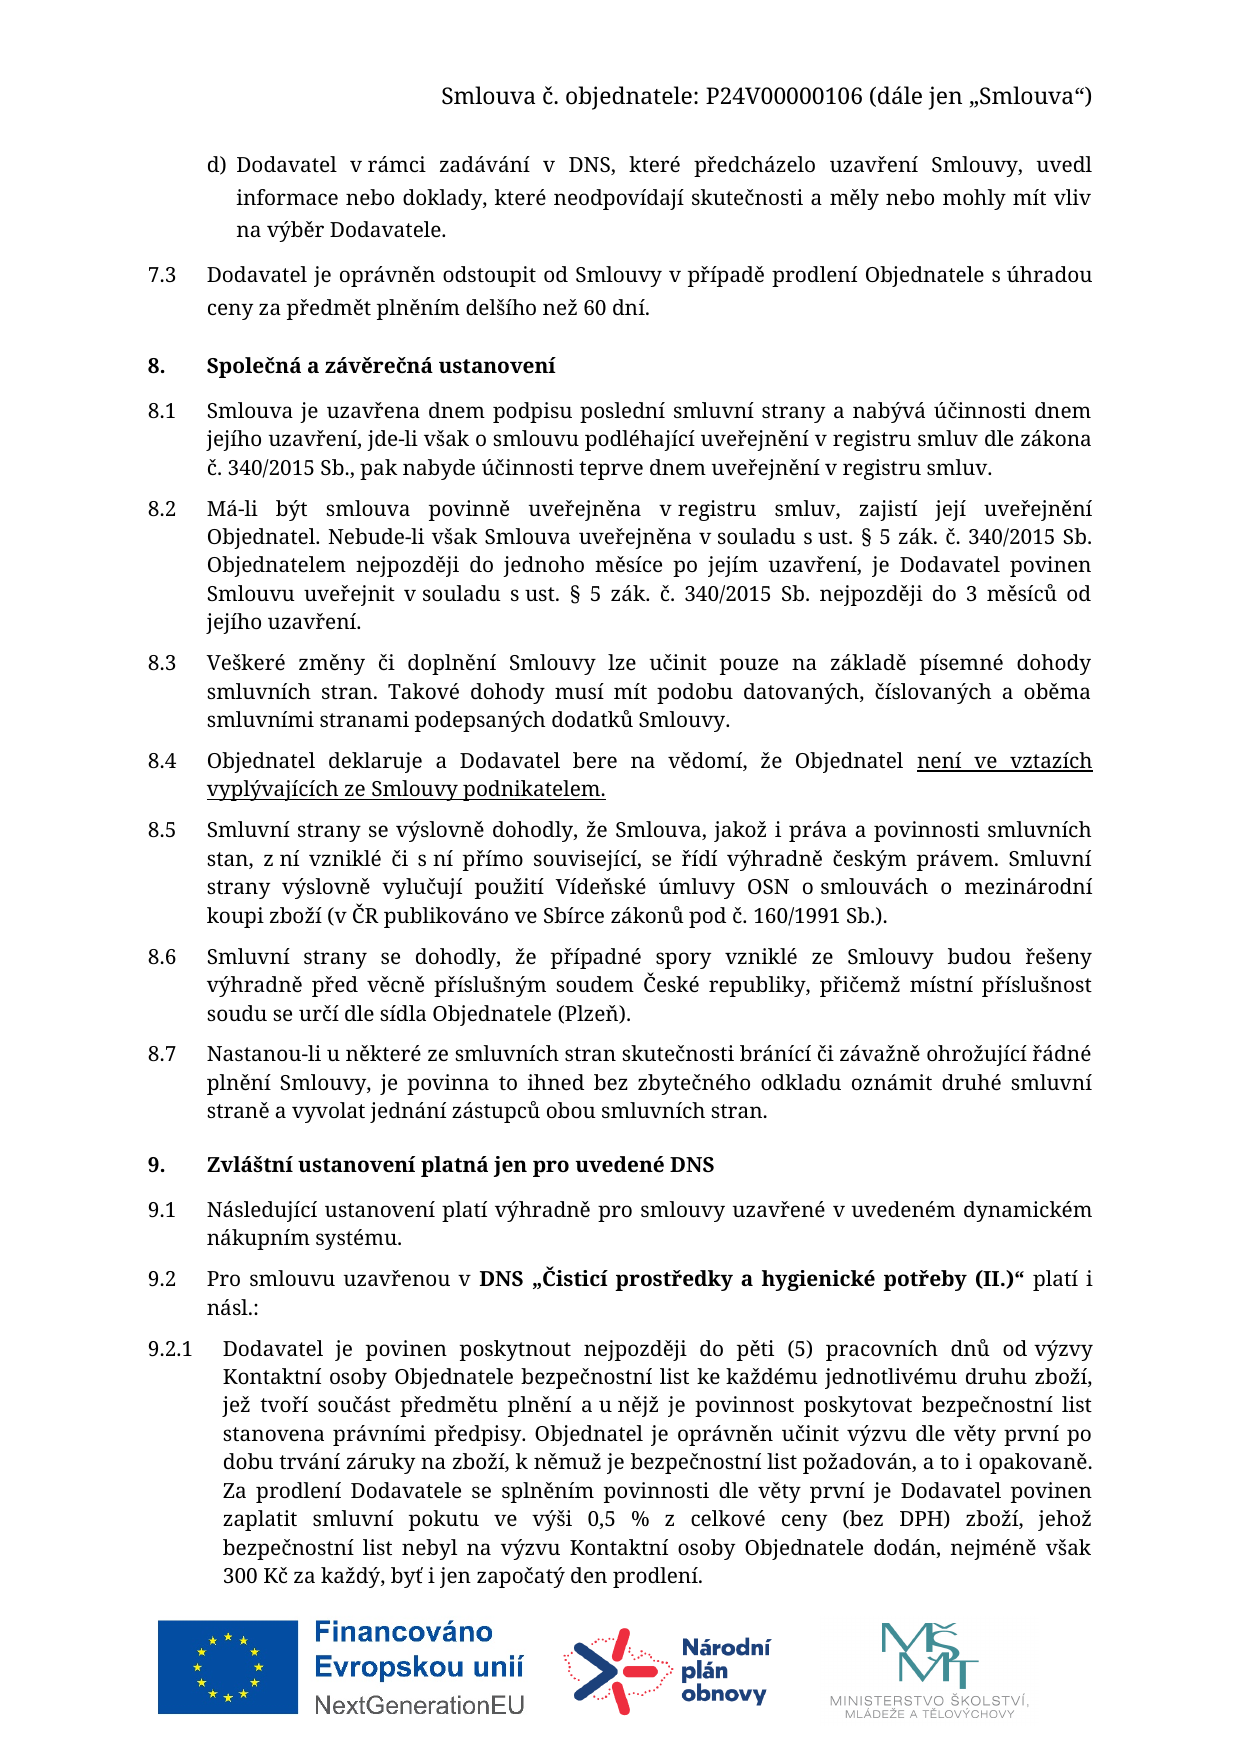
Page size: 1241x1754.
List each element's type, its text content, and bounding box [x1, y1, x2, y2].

list Zvláštní ustanovení platná jen pro uvedené DNS [148, 1150, 1093, 1178]
picture [147, 1605, 789, 1726]
list Pro smlouvu uzavřenou v DNS „Čisticí prostředky a hygienické potřeby (II.)“ platí i násl.: [148, 1264, 1093, 1321]
list Dodavatel je povinen poskytnout nejpozději do pěti (5) pracovních dnů od výzvy Kontaktní osoby Objednatele bezpečnostní list ke každému jednotlivému druhu zboží, jež tvoří součást předmětu plnění a u nějž je povinnost poskytovat bezpečnostní list stanovena právními předpisy. Objednatel je oprávněn učinit výzvu dle věty první po dobu trvání záruky na zboží, k němuž je bezpečnostní list požadován, a to i opakovaně. Za prodlení Dodavatele se splněním povinnosti dle věty první je Dodavatel povinen zaplatit smluvní pokutu ve výši 0,5 % z celkové ceny (bez DPH) zboží, jehož bezpečnostní list nebyl na výzvu Kontaktní osoby Objednatele dodán, nejméně však 300 Kč za každý, byť i jen započatý den prodlení. [148, 1334, 1093, 1590]
list Objednatel deklaruje a Dodavatel bere na vědomí, že Objednatel není ve vztazích vyplývajících ze Smlouvy podnikatelem. [148, 746, 1093, 803]
list Nastanou-li u některé ze smluvních stran skutečnosti bránící či závažně ohrožující řádné plnění Smlouvy, je povinna to ihned bez zbytečného odkladu oznámit druhé smluvní straně a vyvolat jednání zástupců obou smluvních stran. [148, 1039, 1093, 1125]
list Smlouva je uzavřena dnem podpisu poslední smluvní strany a nabývá účinnosti dnem jejího uzavření, jde-li však o smlouvu podléhající uveřejnění v registru smluv dle zákona č. 340/2015 Sb., pak nabyde účinnosti teprve dnem uveřejnění v registru smluv. [148, 396, 1093, 481]
list Veškeré změny či doplnění Smlouvy lze učinit pouze na základě písemné dohody smluvních stran. Takové dohody musí mít podobu datovaných, číslovaných a oběma smluvními stranami podepsaných dodatků Smlouvy. [148, 648, 1093, 734]
list Společná a závěrečná ustanovení [148, 351, 1093, 379]
list Smluvní strany se výslovně dohodly, že Smlouva, jakož i práva a povinnosti smluvních stan, z ní vzniklé či s ní přímo související, se řídí výhradně českým právem. Smluvní strany výslovně vylučují použití Vídeňské úmluvy OSN o smlouvách o mezinárodní koupi zboží (v ČR publikováno ve Sbírce zákonů pod č. 160/1991 Sb.). [148, 816, 1093, 929]
list Dodavatel v rámci zadávání v DNS, které předcházelo uzavření Smlouvy, uvedl informace nebo doklady, které neodpovídají skutečnosti a měly nebo mohly mít vliv na výběr Dodavatele. [207, 150, 1093, 244]
list Dodavatel je oprávněn odstoupit od Smlouvy v případě prodlení Objednatele s úhradou ceny za předmět plněním delšího než 60 dní. [148, 261, 1093, 322]
list Má-li být smlouva povinně uveřejněna v registru smluv, zajistí její uveřejnění Objednatel. Nebude-li však Smlouva uveřejněna v souladu s ust. § 5 zák. č. 340/2015 Sb. Objednatelem nejpozději do jednoho měsíce po jejím uzavření, je Dodavatel povinen Smlouvu uveřejnit v souladu s ust. § 5 zák. č. 340/2015 Sb. nejpozději do 3 měsíců od jejího uzavření. [148, 494, 1093, 636]
picture [820, 1616, 1039, 1726]
list Následující ustanovení platí výhradně pro smlouvy uzavřené v uvedeném dynamickém nákupním systému. [148, 1195, 1093, 1252]
list Smluvní strany se dohodly, že případné spory vzniklé ze Smlouvy budou řešeny výhradně před věcně příslušným soudem České republiky, přičemž místní příslušnost soudu se určí dle sídla Objednatele (Plzeň). [148, 942, 1093, 1027]
